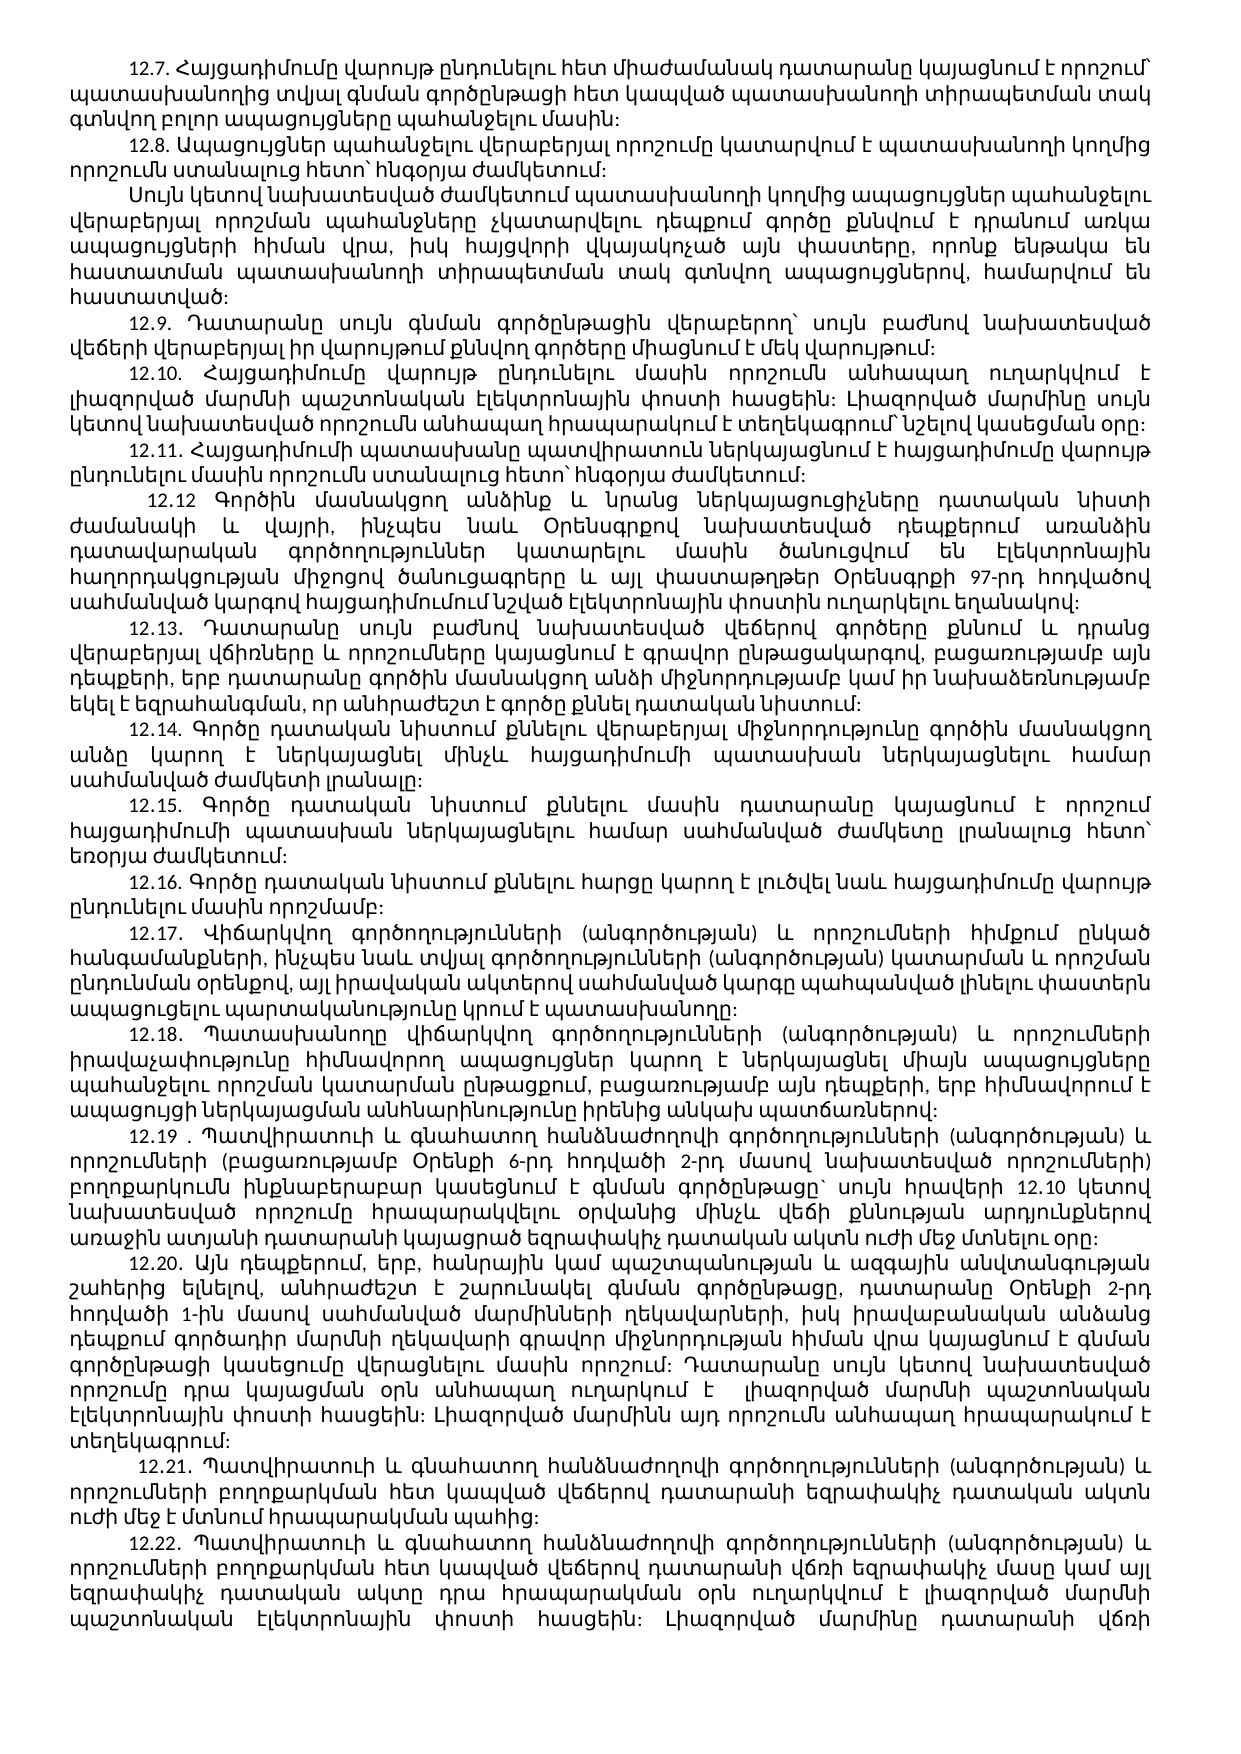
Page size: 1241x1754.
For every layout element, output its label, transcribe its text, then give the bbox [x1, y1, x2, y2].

text 12․9. Դատարանը սույն գնման գործընթացին վերաբերող՝ սույն բաժնով նախատեսված վեճերի վերաբերյալ իր վարույթում քննվող գործերը միացնում է մեկ վարույթում: [69, 310, 1152, 361]
text 12․11․ Հայցադիմումի պատասխանը պատվիրատուն ներկայացնում է հայցադիմումը վարույթ ընդունելու մասին որոշումն ստանալուց հետո՝ հնգօրյա ժամկետում: [69, 437, 1152, 488]
text 12․17․ Վիճարկվող գործողությունների (անգործության) և որոշումների հիմքում ընկած հանգամանքների, ինչպես նաև տվյալ գործողությունների (անգործության) կատարման և որոշման ընդունման օրենքով, այլ իրավական ակտերով սահմանված կարգը պահպանված լինելու փաստերն ապացուցելու պարտականությունը կրում է պատասխանողը: [69, 920, 1152, 1021]
text 12․13․ Դատարանը սույն բաժնով նախատեսված վեճերով գործերը քննում և դրանց վերաբերյալ վճիռները և որոշումները կայացնում է գրավոր ընթացակարգով, բացառությամբ այն դեպքերի, երբ դատարանը գործին մասնակցող անձի միջնորդությամբ կամ իր նախաձեռնությամբ եկել է եզրահանգման, որ անհրաժեշտ է գործը քննել դատական նիստում: [69, 615, 1152, 716]
text 12․20․ Այն դեպքերում, երբ, հանրային կամ պաշտպանության և ազգային անվտանգության շահերից ելնելով, անհրաժեշտ է շարունակել գնման գործընթացը, դատարանը Օրենքի 2-րդ հոդվածի 1-ին մասով սահմանված մարմինների ղեկավարների, իսկ իրավաբանական անձանց դեպքում գործադիր մարմնի ղեկավարի գրավոր միջնորդության հիման վրա կայացնում է գնման գործընթացի կասեցումը վերացնելու մասին որոշում: Դատարանը սույն կետով նախատեսված որոշումը դրա կայացման օրն անհապաղ ուղարկում է լիազորված մարմնի պաշտոնական էլեկտրոնային փոստի հասցեին: Լիազորված մարմինն այդ որոշումն անհապաղ հրապարակում է տեղեկագրում: [69, 1250, 1152, 1453]
text 12․15. Գործը դատական նիստում քննելու մասին դատարանը կայացնում է որոշում հայցադիմումի պատասխան ներկայացնելու համար սահմանված ժամկետը լրանալուց հետո՝ եռօրյա ժամկետում: [69, 793, 1152, 869]
text 12.7. Հայցադիմումը վարույթ ընդունելու հետ միաժամանակ դատարանը կայացնում է որոշում՝ պատասխանողից տվյալ գնման գործընթացի հետ կապված պատասխանողի տիրապետման տակ գտնվող բոլոր ապացույցները պահանջելու մասին: [69, 56, 1152, 132]
text 12․21․ Պատվիրատուի և գնահատող հանձնաժողովի գործողությունների (անգործության) և որոշումների բողոքարկման հետ կապված վեճերով դատարանի եզրափակիչ դատական ակտն ուժի մեջ է մտնում հրապարակման պահից: [69, 1453, 1152, 1530]
text 12․10. Հայցադիմումը վարույթ ընդունելու մասին որոշումն անհապաղ ուղարկվում է լիազորված մարմնի պաշտոնական էլեկտրոնային փոստի հասցեին: Լիազորված մարմինը սույն կետով նախատեսված որոշումն անհապաղ հրապարակում է տեղեկագրում՝ նշելով կասեցման օրը: [69, 361, 1152, 437]
text 12.8. Ապացույցներ պահանջելու վերաբերյալ որոշումը կատարվում է պատասխանողի կողմից որոշումն ստանալուց հետո՝ հնգօրյա ժամկետում: [69, 132, 1152, 183]
text 12․12 Գործին մասնակցող անձինք և նրանց ներկայացուցիչները դատական նիստի ժամանակի և վայրի, ինչպես նաև Օրենսգրքով նախատեսված դեպքերում առանձին դատավարական գործողություններ կատարելու մասին ծանուցվում են էլեկտրոնային հաղորդակցության միջոցով ծանուցագրերը և այլ փաստաթղթեր Օրենսգրքի 97-րդ հոդվածով սահմանված կարգով հայցադիմումում նշված էլեկտրոնային փոստին ուղարկելու եղանակով: [69, 488, 1152, 615]
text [69, 1530, 1152, 1631]
text 12․16. Գործը դատական նիստում քննելու հարցը կարող է լուծվել նաև հայցադիմումը վարույթ ընդունելու մասին որոշմամբ: [69, 869, 1152, 920]
text 12․14. Գործը դատական նիստում քննելու վերաբերյալ միջնորդությունը գործին մասնակցող անձը կարող է ներկայացնել մինչև հայցադիմումի պատասխան ներկայացնելու համար սահմանված ժամկետի լրանալը: [69, 716, 1152, 793]
text 12․19 . Պատվիրատուի և գնահատող հանձնաժողովի գործողությունների (անգործության) և որոշումների (բացառությամբ Օրենքի 6-րդ հոդվածի 2-րդ մասով նախատեսված որոշումների) բողոքարկումն ինքնաբերաբար կասեցնում է գնման գործընթացը` սույն հրավերի 12․10 կետով նախատեսված որոշումը հրապարակվելու օրվանից մինչև վեճի քննության արդյունքներով առաջին ատյանի դատարանի կայացրած եզրափակիչ դատական ակտն ուժի մեջ մտնելու օրը: [69, 1123, 1152, 1250]
text 12․18․ Պատասխանողը վիճարկվող գործողությունների (անգործության) և որոշումների իրավաչափությունը հիմնավորող ապացույցներ կարող է ներկայացնել միայն ապացույցները պահանջելու որոշման կատարման ընթացքում, բացառությամբ այն դեպքերի, երբ հիմնավորում է ապացույցի ներկայացման անհնարինությունը իրենից անկախ պատճառներով: [69, 1021, 1152, 1123]
text Սույն կետով նախատեսված ժամկետում պատասխանողի կողմից ապացույցներ պահանջելու վերաբերյալ որոշման պահանջները չկատարվելու դեպքում գործը քննվում է դրանում առկա ապացույցների հիման վրա, իսկ հայցվորի վկայակոչած այն փաստերը, որոնք ենթակա են հաստատման պատասխանողի տիրապետման տակ գտնվող ապացույցներով, համարվում են հաստատված: [69, 183, 1152, 310]
